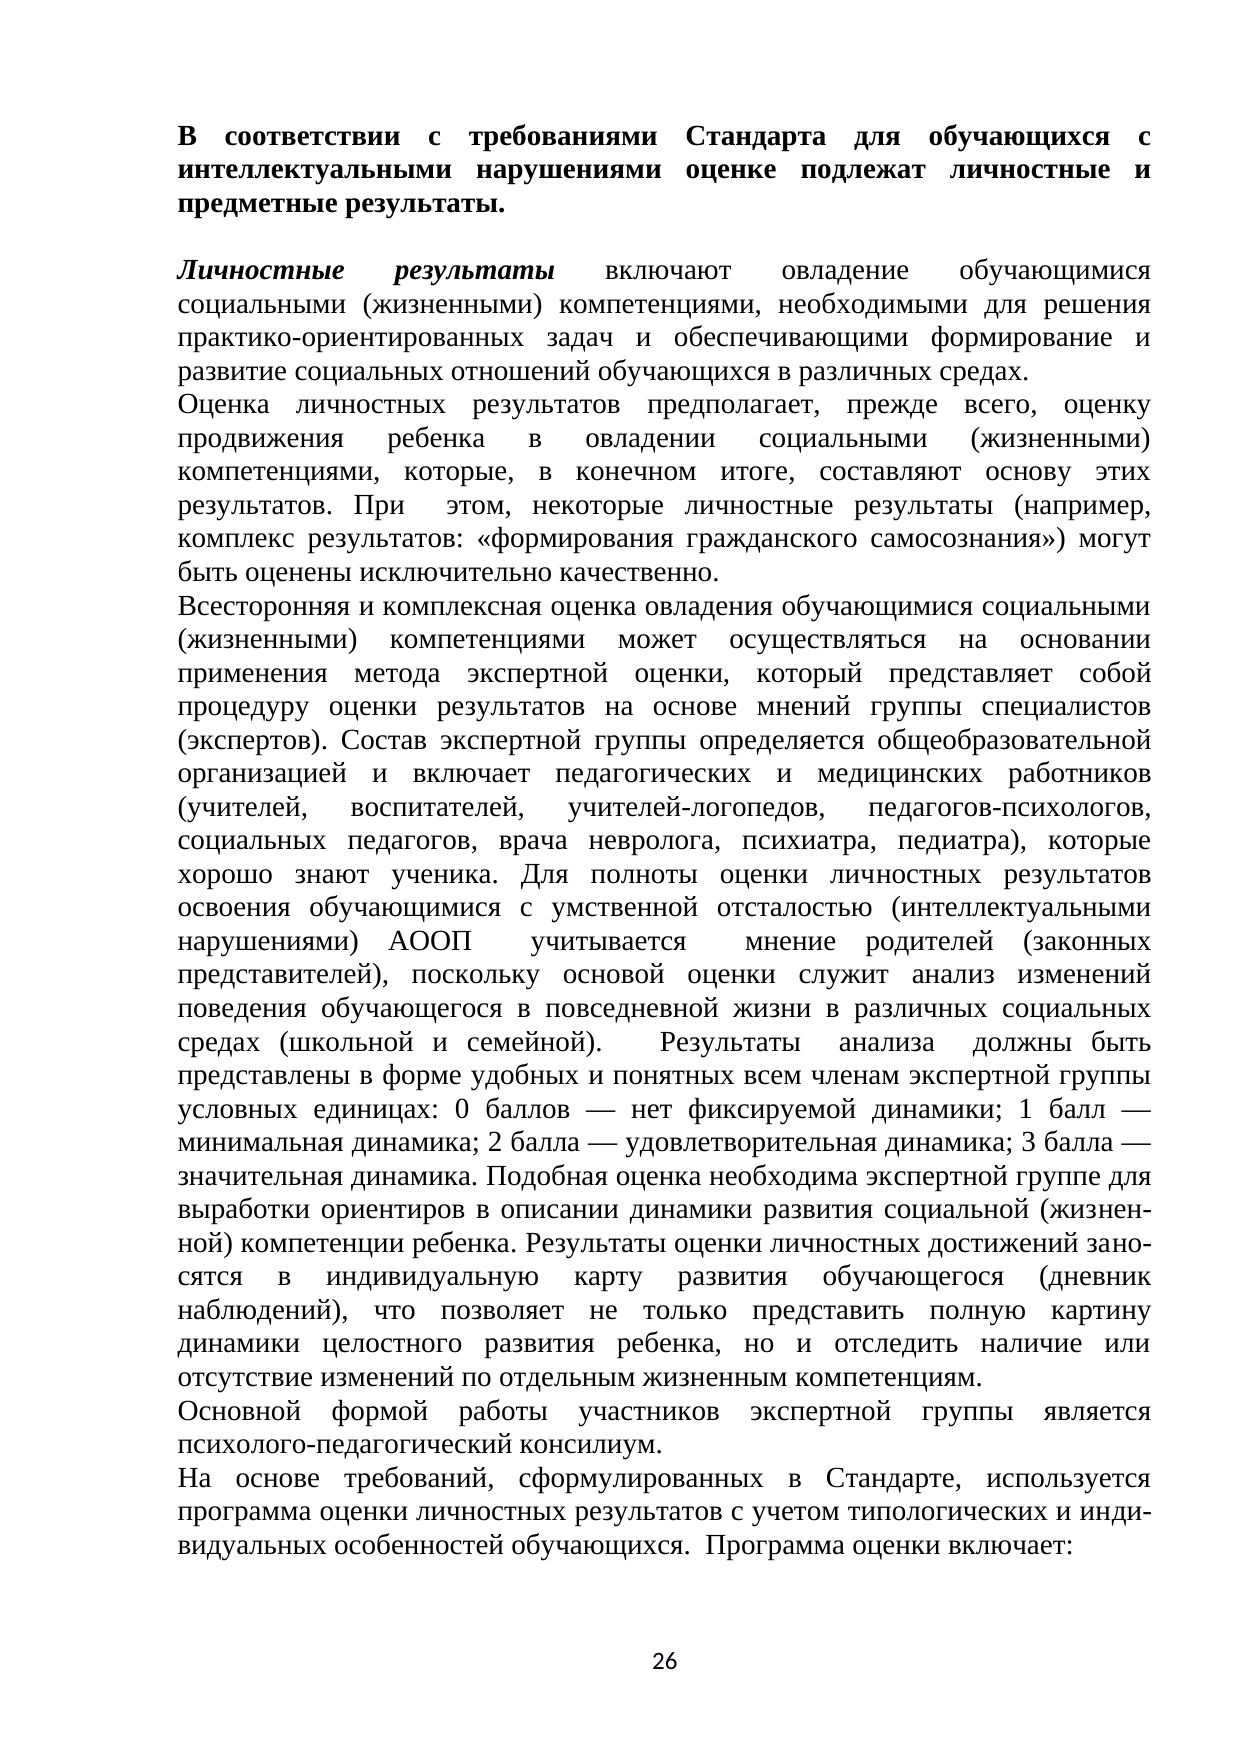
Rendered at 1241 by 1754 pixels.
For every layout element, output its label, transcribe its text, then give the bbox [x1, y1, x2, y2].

text Всесторонняя и комплексная оценка овладения обучающимися социальными (жизненными) компетенциями может осуществляться на основании применения метода экспертной оценки, который представляет собой процедуру оценки результатов на основе мнений группы специалистов (экспертов). Состав экспертной группы определяется общеобразовательной организацией и включает педагогических и медицинских работников (учителей, воспитателей, учителей-логопедов, педагогов-психологов, социальных педагогов, врача невролога, психиатра, педиатра), которые хорошо знают ученика. Для полноты оценки личностных результатов освоения обучающимися с умственной отсталостью (интеллектуальными нарушениями) АООП учитывается мнение родителей (законных представителей), поскольку основой оценки служит анализ изменений поведения обучающегося в повседневной жизни в различных социальных средах (школьной и семейной). Результаты анализа должны быть представлены в форме удобных и понятных всем членам экспертной группы условных единицах: 0 баллов ― нет фиксируемой динамики; 1 балл ― минимальная динамика; 2 балла ― удовлетворительная динамика; 3 балла ― значительная динамика. Подобная оценка необходима экспертной группе для выработки ориентиров в описании динамики развития социальной (жизненной) компетенции ребенка. Результаты оценки личностных достижений заносятся в индивидуальную карту развития обучающегося (дневник наблюдений), что позволяет не только представить полную картину динамики целостного развития ребенка, но и отследить наличие или отсутствие изменений по отдельным жизненным компетенциям. [177, 588, 1152, 1393]
text Основной формой работы участников экспертной группы является психолого-педагогический консилиум. [177, 1393, 1152, 1460]
text Личностные результаты включают овладение обучающимися социальными (жизненными) компетенциями, необходимыми для решения практико-ориентированных задач и обеспечивающими формирование и развитие социальных отношений обучающихся в различных средах. [177, 252, 1152, 386]
text В соответствии с требованиями Стандарта для обучающихся с интеллектуальными нарушениями оценке подлежат личностные и предметные результаты. [177, 118, 1152, 219]
text На основе требований, сформулированных в Стандарте, используется программа оценки личностных результатов с учетом типологических и индивидуальных особенностей обучающихся. Программа оценки включает: [177, 1460, 1152, 1560]
text Оценка личностных результатов предполагает, прежде всего, оценку продвижения ребенка в овладении социальными (жизненными) компетенциями, которые, в конечном итоге, составляют основу этих результатов. При этом, некоторые личностные результаты (например, комплекс результатов: «формирования гражданского самосознания») могут быть оценены исключительно качественно. [177, 386, 1152, 588]
